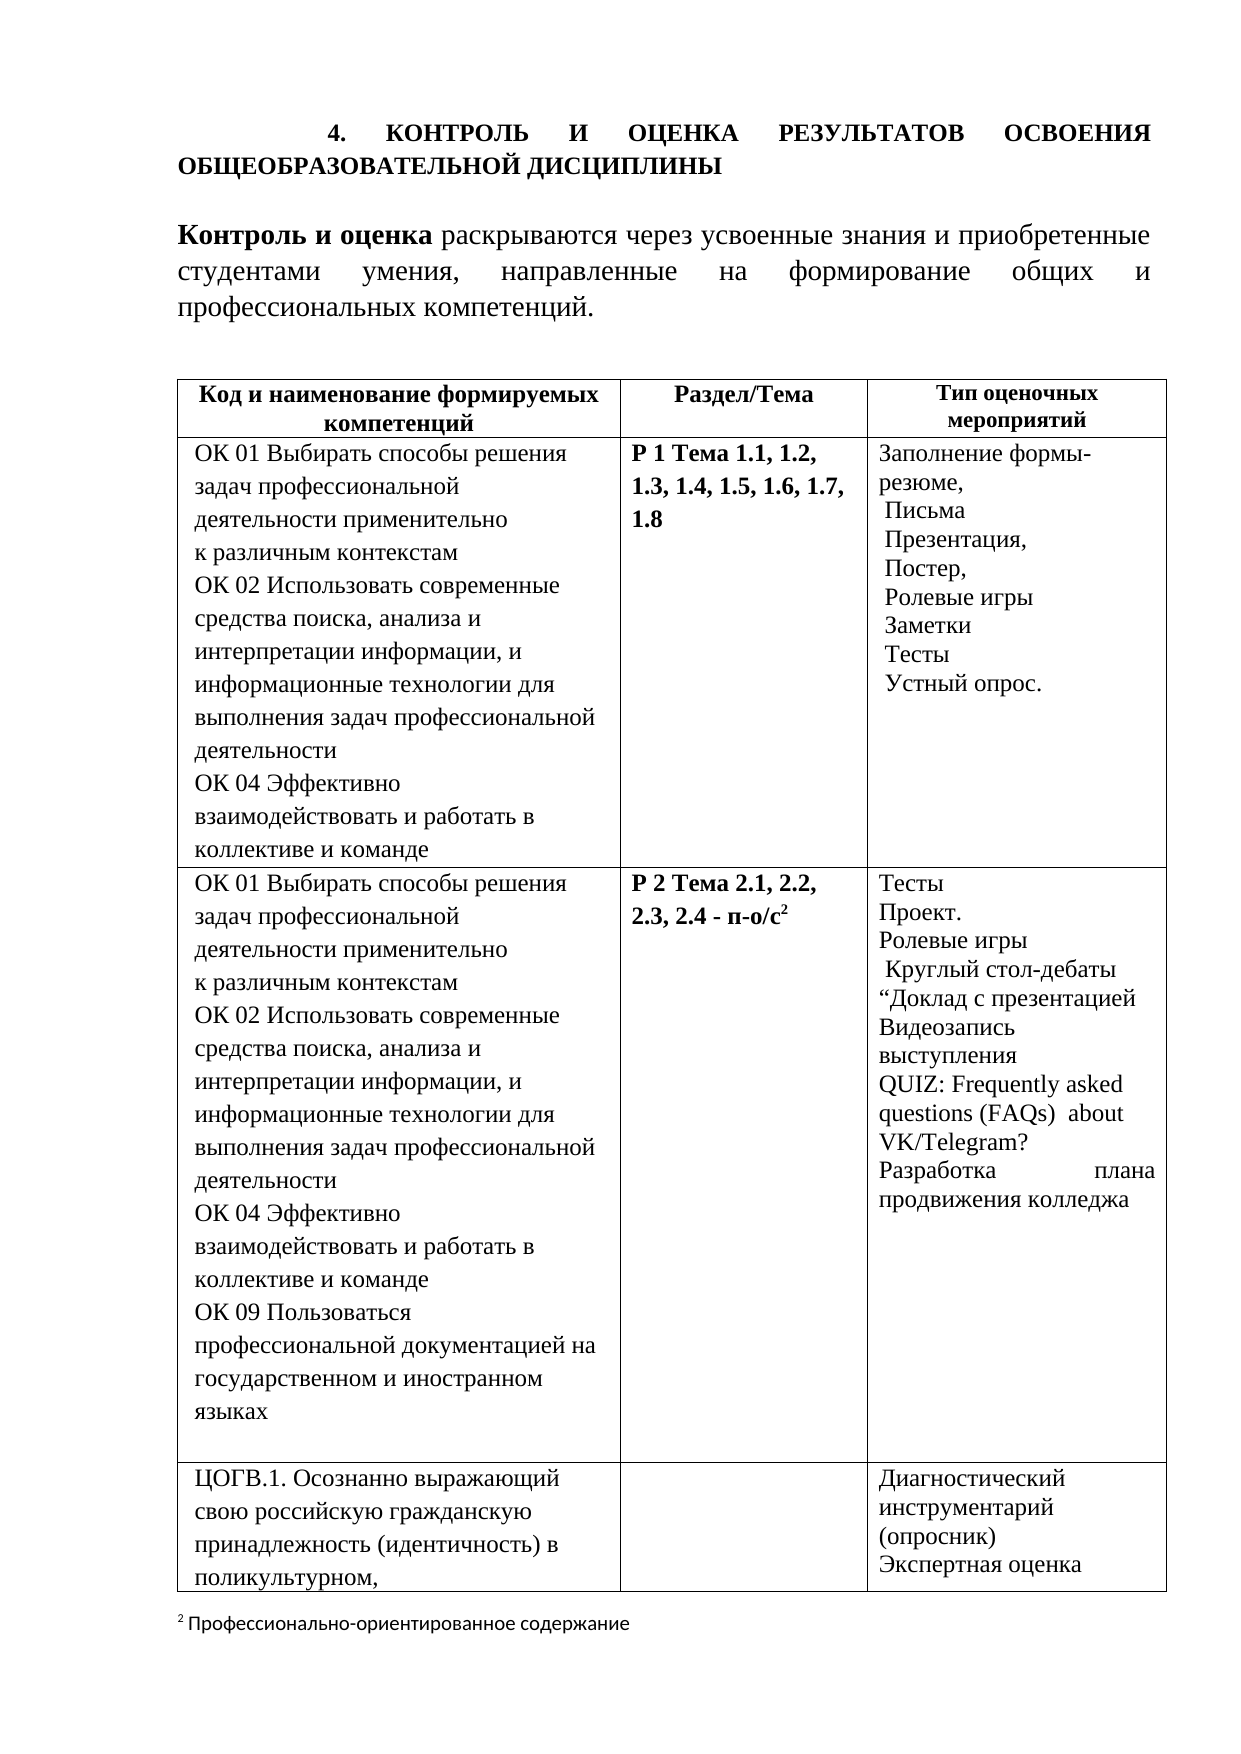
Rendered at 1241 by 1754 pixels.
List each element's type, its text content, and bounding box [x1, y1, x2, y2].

table_header Код и наименование формируемых компетенций [178, 380, 620, 437]
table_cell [178, 1463, 620, 1591]
table_cell Р 2 Тема 2.1, 2.2, 2.3, 2.4 - п-о/с [621, 868, 867, 1462]
table_cell Р 1 Тема 1.1, 1.2, 1.3, 1.4, 1.5, 1.6, 1.7, 1.8 [621, 438, 867, 867]
table_header Тип оценочных мероприятий [868, 380, 1166, 437]
table_header Раздел/Тема [621, 380, 867, 437]
table_cell ОК 01 Выбирать способы решения задач профессиональной деятельности применительно к различным контекстам ОК 02 Использовать современные средства поиска, анализа и интерпретации информации, и информационные технологии для выполнения задач профессиональной деятельности ОК 04 Эффективно взаимодействовать и работать в коллективе и команде [178, 438, 620, 867]
text Контроль и оценка раскрываются через усвоенные знания и приобретенные студентами умения, направленные на формирование общих и профессиональных компетенций. [177, 217, 1152, 323]
table_cell Заполнение формы-резюме, Письма Презентация, Постер, Ролевые игры Заметки Тесты Устный опрос. [868, 438, 1166, 867]
table_cell [621, 1463, 867, 1591]
table_cell Тесты Проект. Ролевые игры Круглый стол-дебаты “Доклад с презентацией Видеозапись выступления QUIZ: Frequently asked questions (FAQs) about VK/Telegram? Разработка плана продвижения колледжа [868, 868, 1166, 1462]
table_cell ОК 01 Выбирать способы решения задач профессиональной деятельности применительно к различным контекстам ОК 02 Использовать современные средства поиска, анализа и интерпретации информации, и информационные технологии для выполнения задач профессиональной деятельности ОК 04 Эффективно взаимодействовать и работать в коллективе и команде ОК 09 Пользоваться профессиональной документацией на государственном и иностранном языках [178, 868, 620, 1462]
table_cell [868, 1463, 1166, 1591]
text 4. КОНТРОЛЬ И ОЦЕНКА РЕЗУЛЬТАТОВ ОСВОЕНИЯ ОБЩЕОБРАЗОВАТЕЛЬНОЙ ДИСЦИПЛИНЫ [177, 118, 1152, 180]
